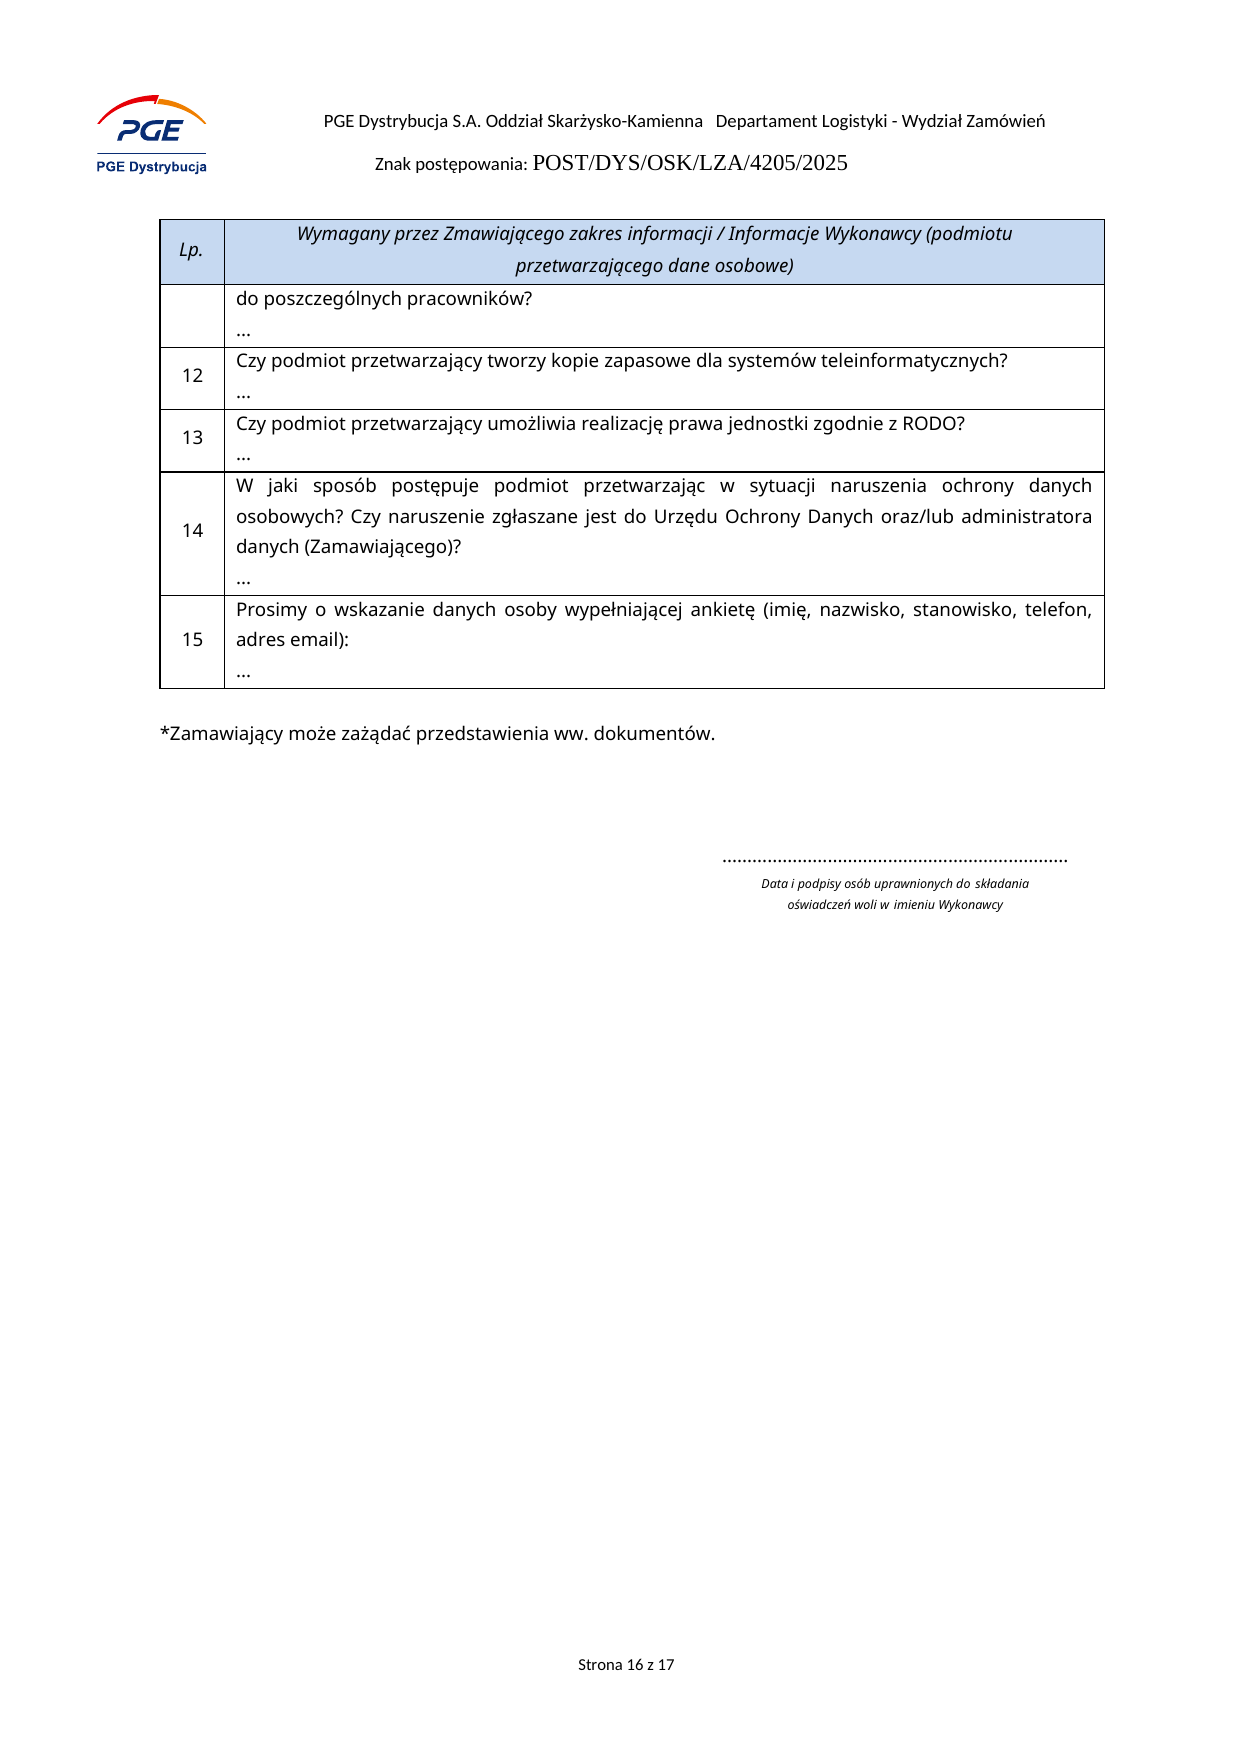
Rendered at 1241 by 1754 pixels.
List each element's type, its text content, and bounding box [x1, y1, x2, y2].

table_cell Czy podmiot przetwarzający tworzy kopie zapasowe dla systemów teleinformatycznych? ... [225, 348, 1104, 409]
table_cell W jaki sposób postępuje podmiot przetwarzając w sytuacji naruszenia ochrony danych osobowych? Czy naruszenie zgłaszane jest do Urzędu Ochrony Danych oraz/lub administratora danych (Zamawiającego)? ... [225, 473, 1104, 595]
table_cell 12 [161, 348, 224, 409]
text *Zamawiający może zażądać przedstawienia ww. dokumentów. [159, 720, 1093, 745]
table_cell 15 [161, 596, 224, 688]
table_header Lp. [161, 220, 224, 284]
table_cell Prosimy o wskazanie danych osoby wypełniającej ankietę (imię, nazwisko, stanowisko, telefon, adres email): ... [225, 596, 1104, 688]
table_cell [225, 285, 1104, 347]
table_cell 13 [161, 410, 224, 471]
table_cell Czy podmiot przetwarzający umożliwia realizację prawa jednostki zgodnie z RODO? ... [225, 410, 1104, 471]
table_cell 14 [161, 473, 224, 595]
table_cell 11 [161, 285, 224, 347]
table_header Wymagany przez Zmawiającego zakres informacji / Informacje Wykonawcy (podmiotu przetwarzającego dane osobowe) [225, 220, 1104, 284]
text ..................................................................... [648, 842, 1196, 867]
text oświadczeń woli w imieniu Wykonawcy [706, 896, 1086, 913]
text Data i podpisy osób uprawnionych do składania [706, 876, 1086, 893]
